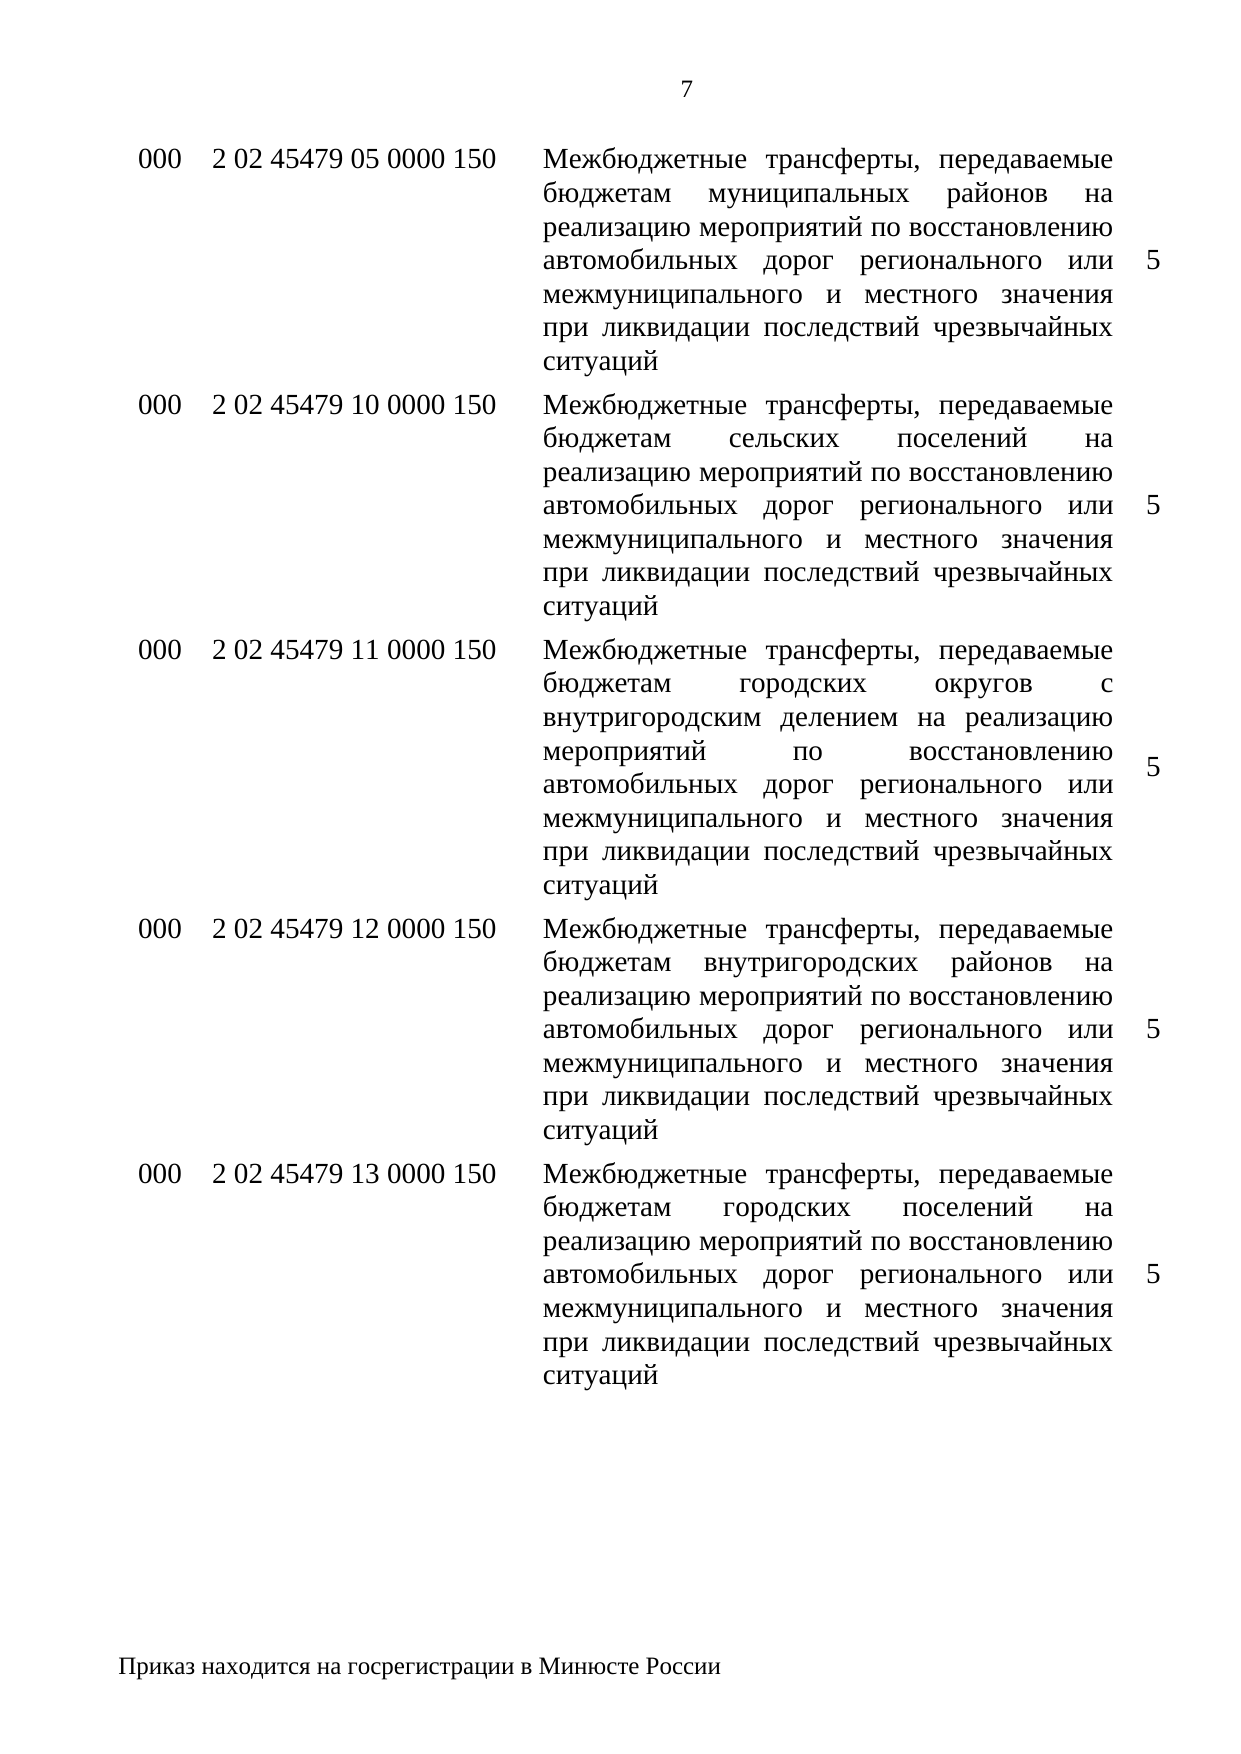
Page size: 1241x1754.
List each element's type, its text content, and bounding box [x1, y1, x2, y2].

table_cell 000 [118, 376, 201, 622]
table_cell Межбюджетные трансферты, передаваемые бюджетам муниципальных районов на реализацию мероприятий по восстановлению автомобильных дорог регионального или межмуниципального и местного значения при ликвидации последствий чрезвычайных ситуаций [531, 131, 1124, 376]
table_cell 2 02 45479 12 0000 150 [201, 900, 531, 1146]
table_cell 2 02 45479 05 0000 150 [201, 131, 531, 376]
table_cell 5 [1124, 622, 1181, 900]
table_cell 5 [1124, 131, 1181, 376]
table_cell 000 [118, 622, 201, 900]
table_cell Межбюджетные трансферты, передаваемые бюджетам внутригородских районов на реализацию мероприятий по восстановлению автомобильных дорог регионального или межмуниципального и местного значения при ликвидации последствий чрезвычайных ситуаций [531, 900, 1124, 1146]
table_cell Межбюджетные трансферты, передаваемые бюджетам городских округов с внутригородским делением на реализацию мероприятий по восстановлению автомобильных дорог регионального или межмуниципального и местного значения при ликвидации последствий чрезвычайных ситуаций [531, 622, 1124, 900]
table_cell 000 [118, 900, 201, 1146]
table_cell Межбюджетные трансферты, передаваемые бюджетам сельских поселений на реализацию мероприятий по восстановлению автомобильных дорог регионального или межмуниципального и местного значения при ликвидации последствий чрезвычайных ситуаций [531, 376, 1124, 622]
table_cell 2 02 45479 11 0000 150 [201, 622, 531, 900]
table_cell 5 [1124, 376, 1181, 622]
table_cell 000 [118, 1146, 201, 1391]
table_cell 2 02 45479 10 0000 150 [201, 376, 531, 622]
table_cell 5 [1124, 1146, 1181, 1391]
table_cell Межбюджетные трансферты, передаваемые бюджетам городских поселений на реализацию мероприятий по восстановлению автомобильных дорог регионального или межмуниципального и местного значения при ликвидации последствий чрезвычайных ситуаций [531, 1146, 1124, 1391]
table_cell 000 [118, 131, 201, 376]
table_cell 5 [1124, 900, 1181, 1146]
table_cell 2 02 45479 13 0000 150 [201, 1146, 531, 1391]
